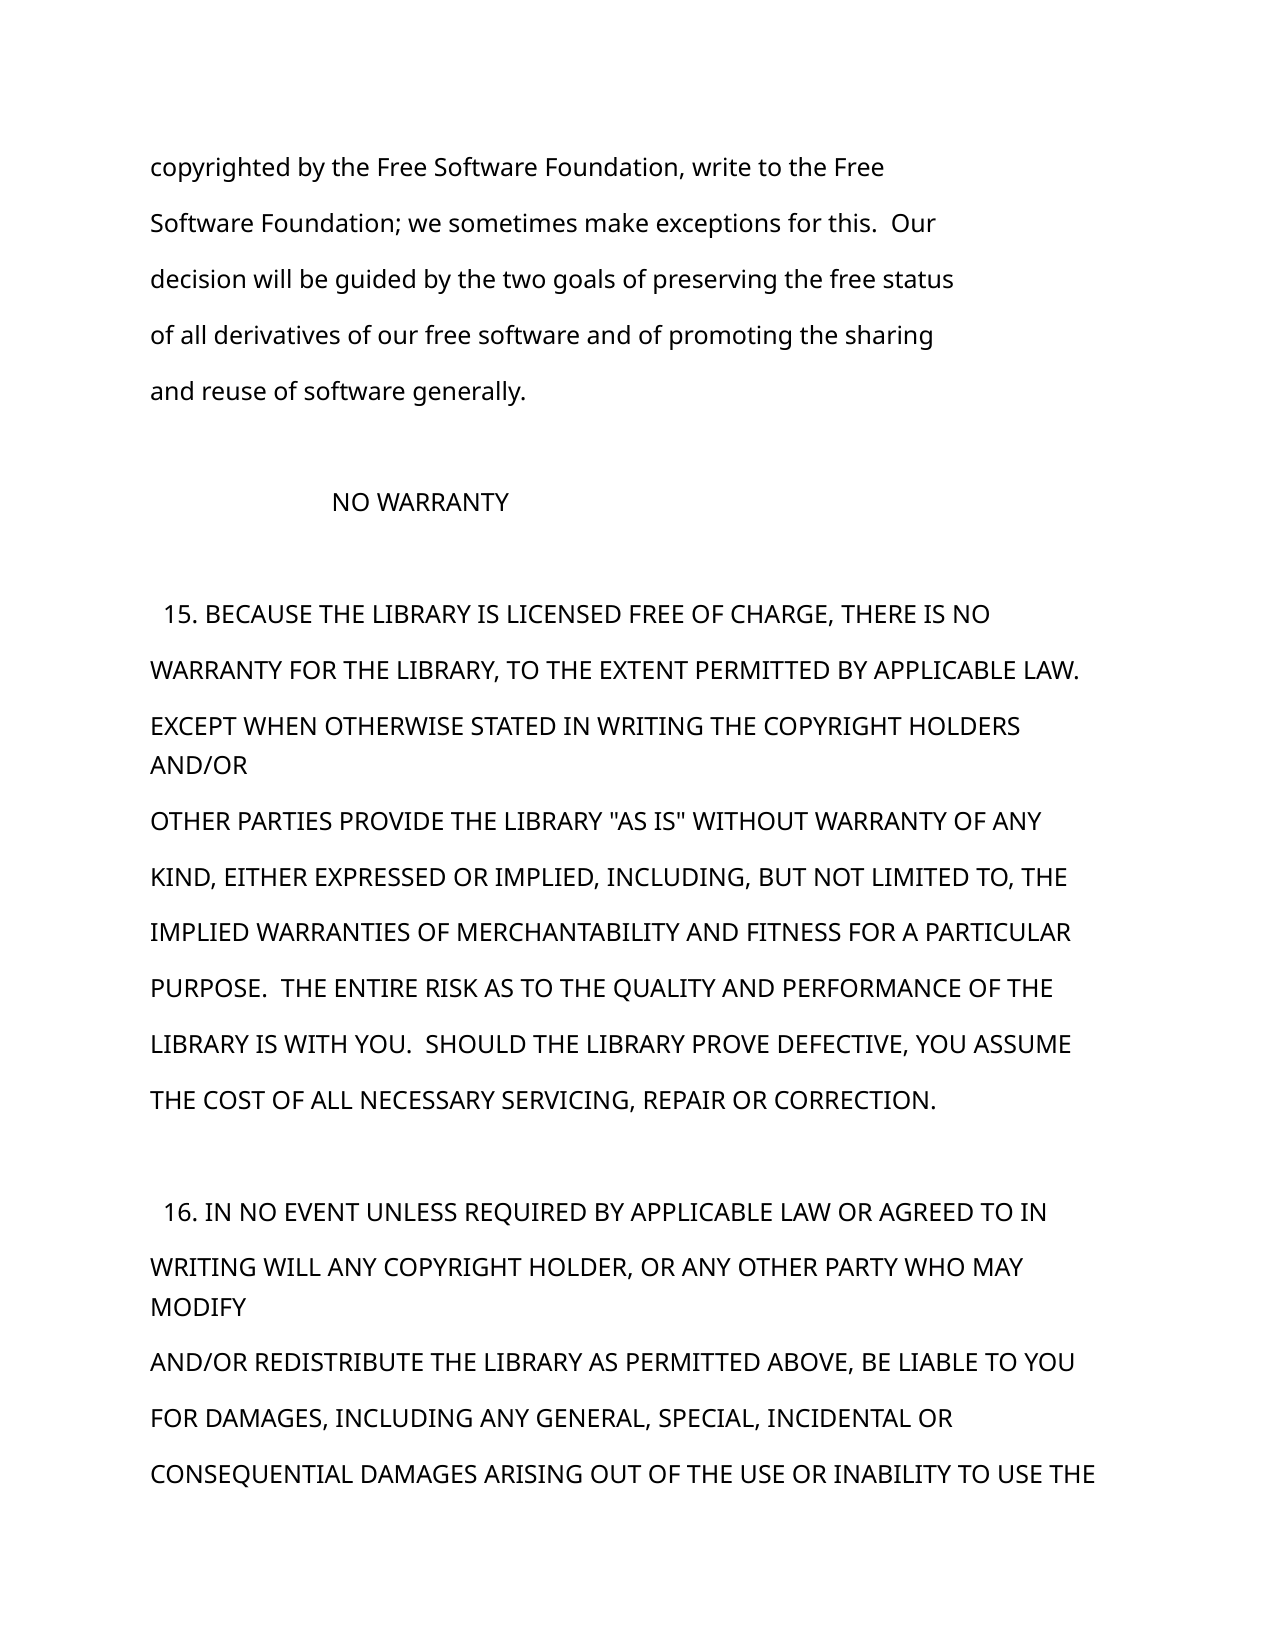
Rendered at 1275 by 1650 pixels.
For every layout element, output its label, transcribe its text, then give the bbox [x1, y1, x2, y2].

text WRITING WILL ANY COPYRIGHT HOLDER, OR ANY OTHER PARTY WHO MAY MODIFY [150, 1250, 1125, 1323]
text AND/OR REDISTRIBUTE THE LIBRARY AS PERMITTED ABOVE, BE LIABLE TO YOU [150, 1345, 1125, 1379]
text IMPLIED WARRANTIES OF MERCHANTABILITY AND FITNESS FOR A PARTICULAR [150, 915, 1125, 949]
text copyrighted by the Free Software Foundation, write to the Free [150, 150, 1125, 184]
text and reuse of software generally. [150, 373, 1125, 407]
text 16. IN NO EVENT UNLESS REQUIRED BY APPLICABLE LAW OR AGREED TO IN [150, 1194, 1125, 1228]
text WARRANTY FOR THE LIBRARY, TO THE EXTENT PERMITTED BY APPLICABLE LAW. [150, 652, 1125, 687]
text KIND, EITHER EXPRESSED OR IMPLIED, INCLUDING, BUT NOT LIMITED TO, THE [150, 859, 1125, 893]
text OTHER PARTIES PROVIDE THE LIBRARY "AS IS" WITHOUT WARRANTY OF ANY [150, 803, 1125, 837]
text CONSEQUENTIAL DAMAGES ARISING OUT OF THE USE OR INABILITY TO USE THE [150, 1457, 1125, 1491]
text THE COST OF ALL NECESSARY SERVICING, REPAIR OR CORRECTION. [150, 1082, 1125, 1117]
text 15. BECAUSE THE LIBRARY IS LICENSED FREE OF CHARGE, THERE IS NO [150, 597, 1125, 631]
text NO WARRANTY [150, 485, 1125, 519]
text PURPOSE. THE ENTIRE RISK AS TO THE QUALITY AND PERFORMANCE OF THE [150, 971, 1125, 1005]
text EXCEPT WHEN OTHERWISE STATED IN WRITING THE COPYRIGHT HOLDERS AND/OR [150, 708, 1125, 782]
text of all derivatives of our free software and of promoting the sharing [150, 317, 1125, 352]
text decision will be guided by the two goals of preserving the free status [150, 262, 1125, 296]
text FOR DAMAGES, INCLUDING ANY GENERAL, SPECIAL, INCIDENTAL OR [150, 1401, 1125, 1435]
text LIBRARY IS WITH YOU. SHOULD THE LIBRARY PROVE DEFECTIVE, YOU ASSUME [150, 1027, 1125, 1061]
text Software Foundation; we sometimes make exceptions for this. Our [150, 206, 1125, 240]
